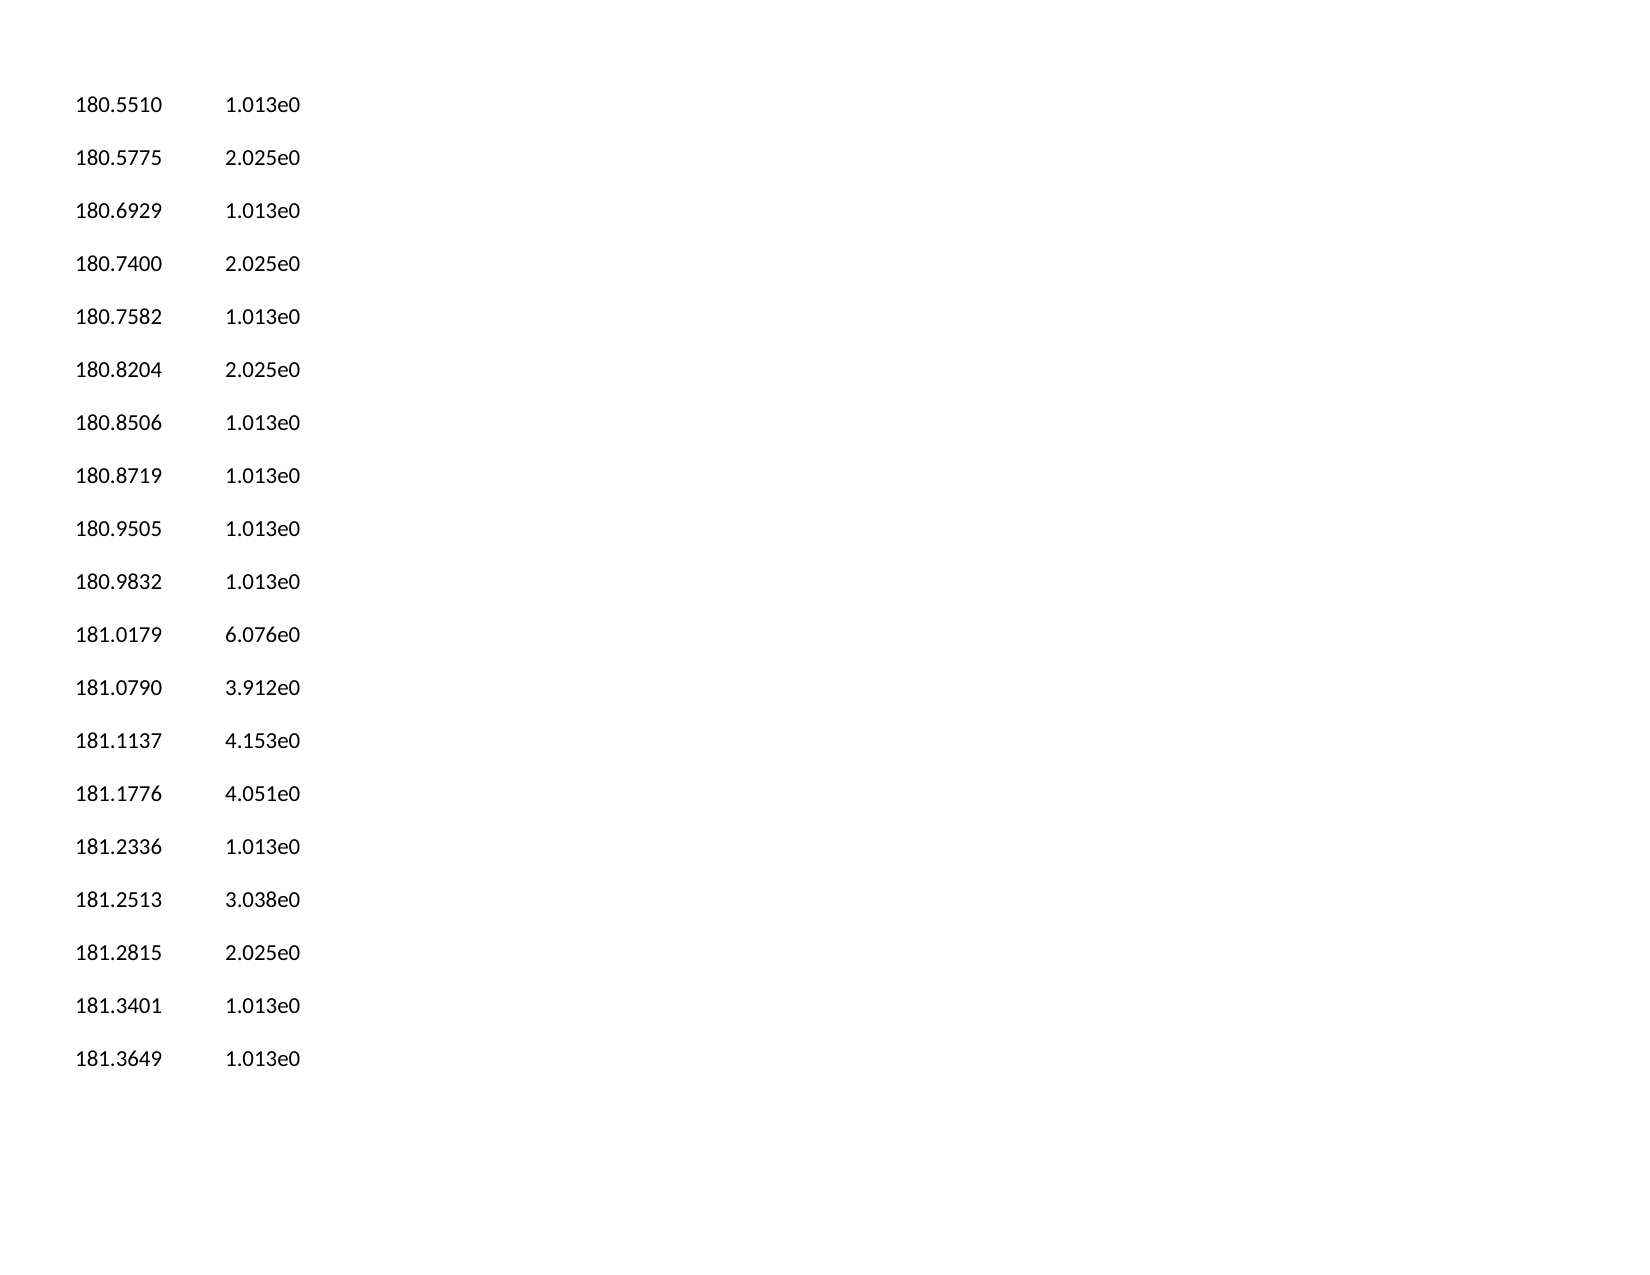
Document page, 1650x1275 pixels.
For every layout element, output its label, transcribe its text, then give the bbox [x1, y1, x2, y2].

text 180.7582 1.013e0 [75, 302, 1563, 330]
text 180.9505 1.013e0 [75, 514, 1563, 542]
text 180.8719 1.013e0 [75, 461, 1563, 489]
text 180.7400 2.025e0 [75, 249, 1563, 277]
text 181.0179 6.076e0 [75, 620, 1563, 648]
text 181.2815 2.025e0 [75, 938, 1563, 966]
text 180.8506 1.013e0 [75, 408, 1563, 436]
text 180.9832 1.013e0 [75, 567, 1563, 595]
text 181.2336 1.013e0 [75, 832, 1563, 860]
text 181.1137 4.153e0 [75, 726, 1563, 754]
text 181.0790 3.912e0 [75, 673, 1563, 701]
text 180.8204 2.025e0 [75, 355, 1563, 383]
text 181.3649 1.013e0 [75, 1044, 1563, 1072]
text 180.6929 1.013e0 [75, 196, 1563, 224]
text 180.5510 1.013e0 [75, 90, 1563, 118]
text 181.1776 4.051e0 [75, 779, 1563, 807]
text 181.2513 3.038e0 [75, 885, 1563, 913]
text 180.5775 2.025e0 [75, 143, 1563, 171]
text 181.3401 1.013e0 [75, 991, 1563, 1019]
